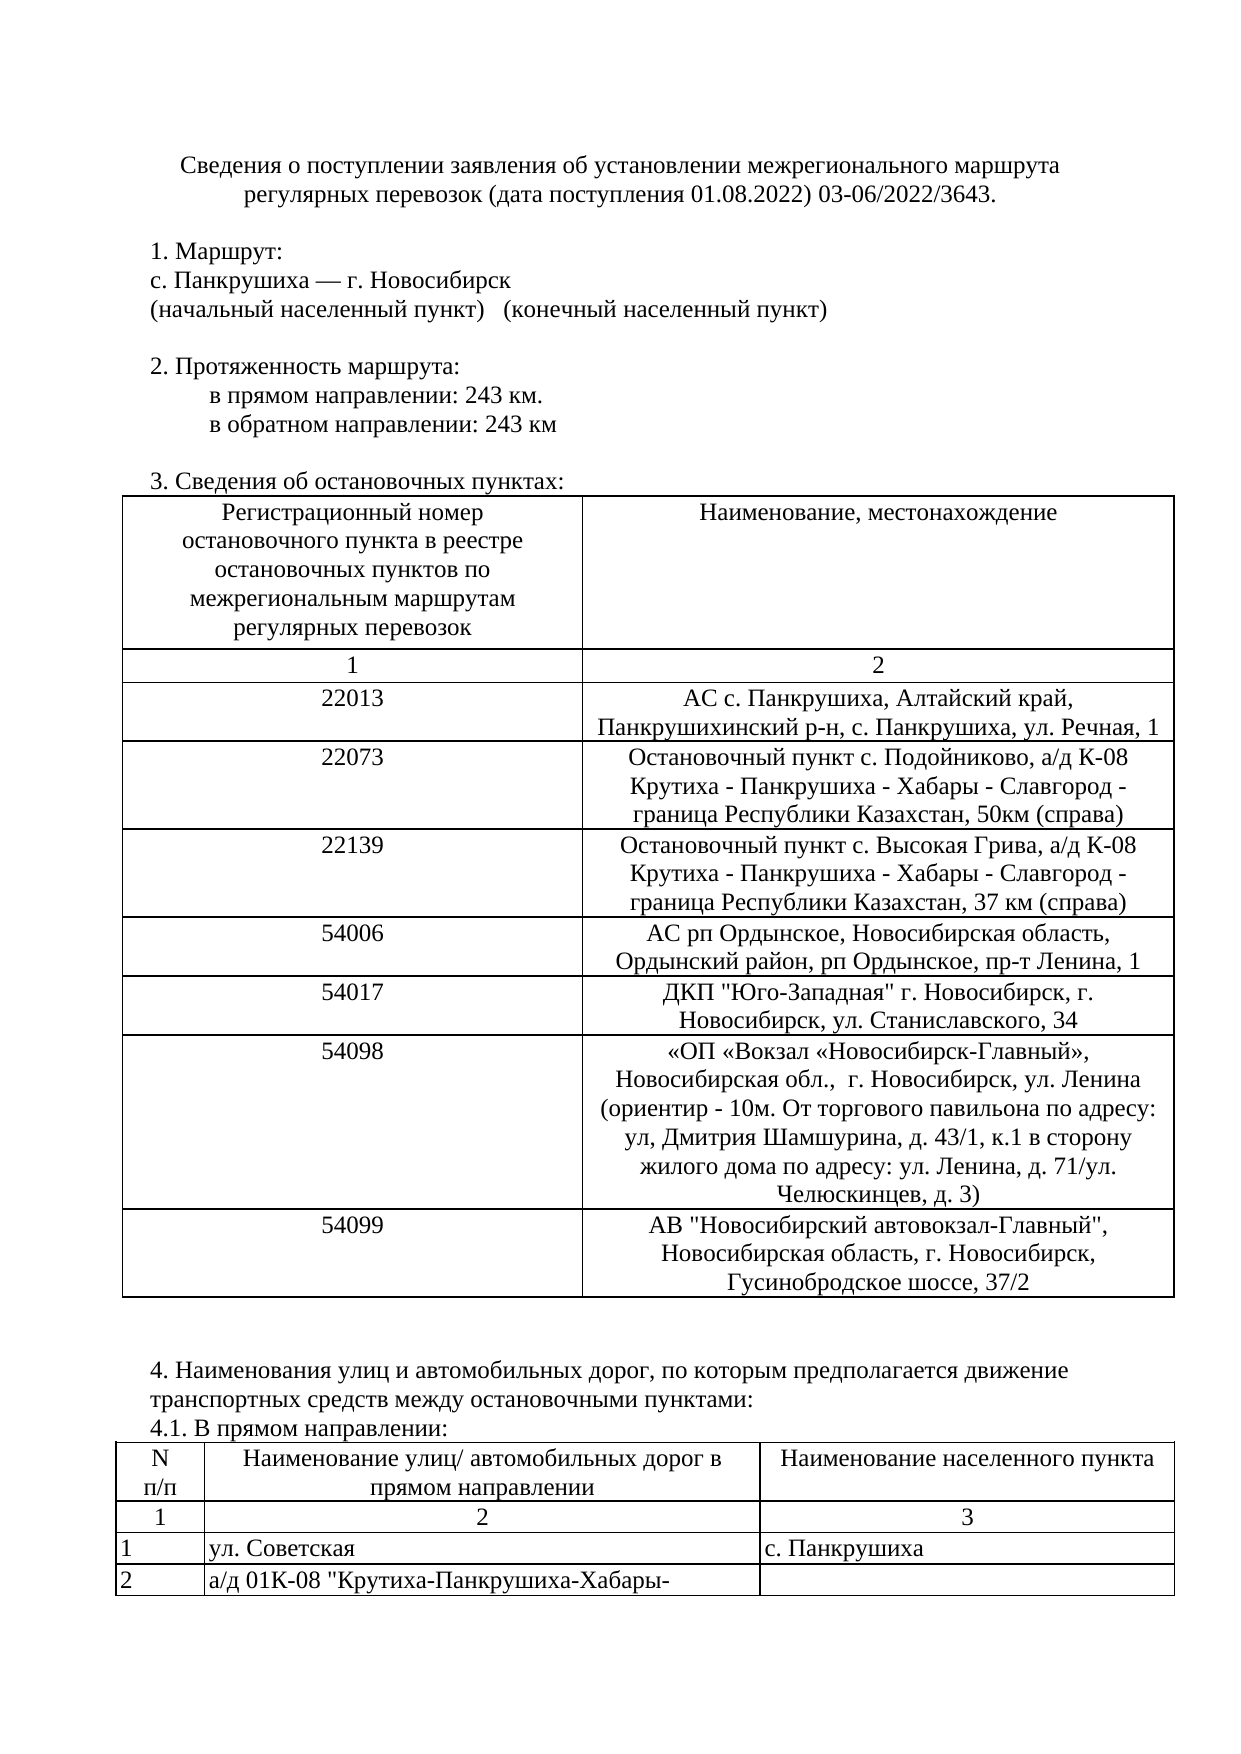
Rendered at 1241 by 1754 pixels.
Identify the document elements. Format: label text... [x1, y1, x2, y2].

table_cell АВ "Новосибирский автовокзал-Главный", Новосибирская область, г. Новосибирск, Гусинобродское шоссе, 37/2 [583, 1210, 1173, 1296]
table_cell 54099 [123, 1210, 582, 1296]
table_cell ДКП "Юго-Западная" г. Новосибирск, г. Новосибирск, ул. Станиславского, 34 [583, 977, 1173, 1034]
text 1. Маршрут: [150, 236, 1090, 265]
text в прямом направлении: 243 км. [150, 380, 1090, 409]
table_cell Остановочный пункт с. Высокая Грива, а/д К-08 Крутиха - Панкрушиха - Хабары - Славгород - граница Республики Казахстан, 37 км (справа) [583, 830, 1173, 916]
text в обратном направлении: 243 км [150, 409, 1090, 437]
table_cell 1 [123, 650, 582, 681]
table_cell 22073 [123, 742, 582, 828]
table_cell 3 [761, 1502, 1174, 1532]
table_cell АС с. Панкрушиха, Алтайский край, Панкрушихинский р-н, с. Панкрушиха, ул. Речная, 1 [583, 683, 1173, 740]
table_cell Остановочный пункт с. Подойниково, а/д К-08 Крутиха - Панкрушиха - Хабары - Славгород - граница Республики Казахстан, 50км (справа) [583, 742, 1173, 828]
table_cell 22013 [123, 683, 582, 740]
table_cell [205, 1565, 759, 1595]
table_header Регистрационный номер остановочного пункта в реестре остановочных пунктов по межрегиональным маршрутам регулярных перевозок [123, 497, 582, 648]
table_cell 2 [583, 650, 1173, 681]
table_cell 1 [117, 1502, 204, 1532]
table_cell 54098 [123, 1036, 582, 1208]
table_cell ул. Советская [205, 1533, 759, 1563]
text Сведения о поступлении заявления об установлении межрегионального маршрута регулярных перевозок (дата поступления 01.08.2022) 03-06/2022/3643. [150, 150, 1090, 207]
table_cell 22139 [123, 830, 582, 916]
text (начальный населенный пункт) (конечный населенный пункт) [150, 294, 1090, 322]
table_cell 2 [205, 1502, 759, 1532]
table_cell 54017 [123, 977, 582, 1034]
table_header Наименование улиц/ автомобильных дорог в прямом направлении [205, 1443, 759, 1500]
table_cell [761, 1565, 1174, 1595]
text с. Панкрушиха — г. Новосибирск [150, 265, 1090, 294]
table_cell «ОП «Вокзал «Новосибирск-Главный», Новосибирская обл., г. Новосибирск, ул. Ленина (ориентир - 10м. От торгового павильона по адресу: ул, Дмитрия Шамшурина, д. 43/1, к.1 в сторону жилого дома по адресу: ул. Ленина, д. 71/ул. Челюскинцев, д. 3) [583, 1036, 1173, 1208]
table_header Наименование населенного пункта [761, 1443, 1174, 1500]
text 2. Протяженность маршрута: [150, 351, 1090, 380]
table_header N п/п [117, 1443, 204, 1500]
text 4. Наименования улиц и автомобильных дорог, по которым предполагается движение транспортных средств между остановочными пунктами: [150, 1355, 1090, 1413]
table_cell АС рп Ордынское, Новосибирская область, Ордынский район, рп Ордынское, пр-т Ленина, 1 [583, 918, 1173, 975]
table_cell 2 [117, 1565, 204, 1595]
text 4.1. В прямом направлении: [150, 1413, 1090, 1441]
text 3. Сведения об остановочных пунктах: [150, 466, 1090, 495]
table_cell с. Панкрушиха [761, 1533, 1174, 1563]
table_cell 54006 [123, 918, 582, 975]
table_cell 1 [117, 1533, 204, 1563]
table_header Наименование, местонахождение [583, 497, 1173, 648]
